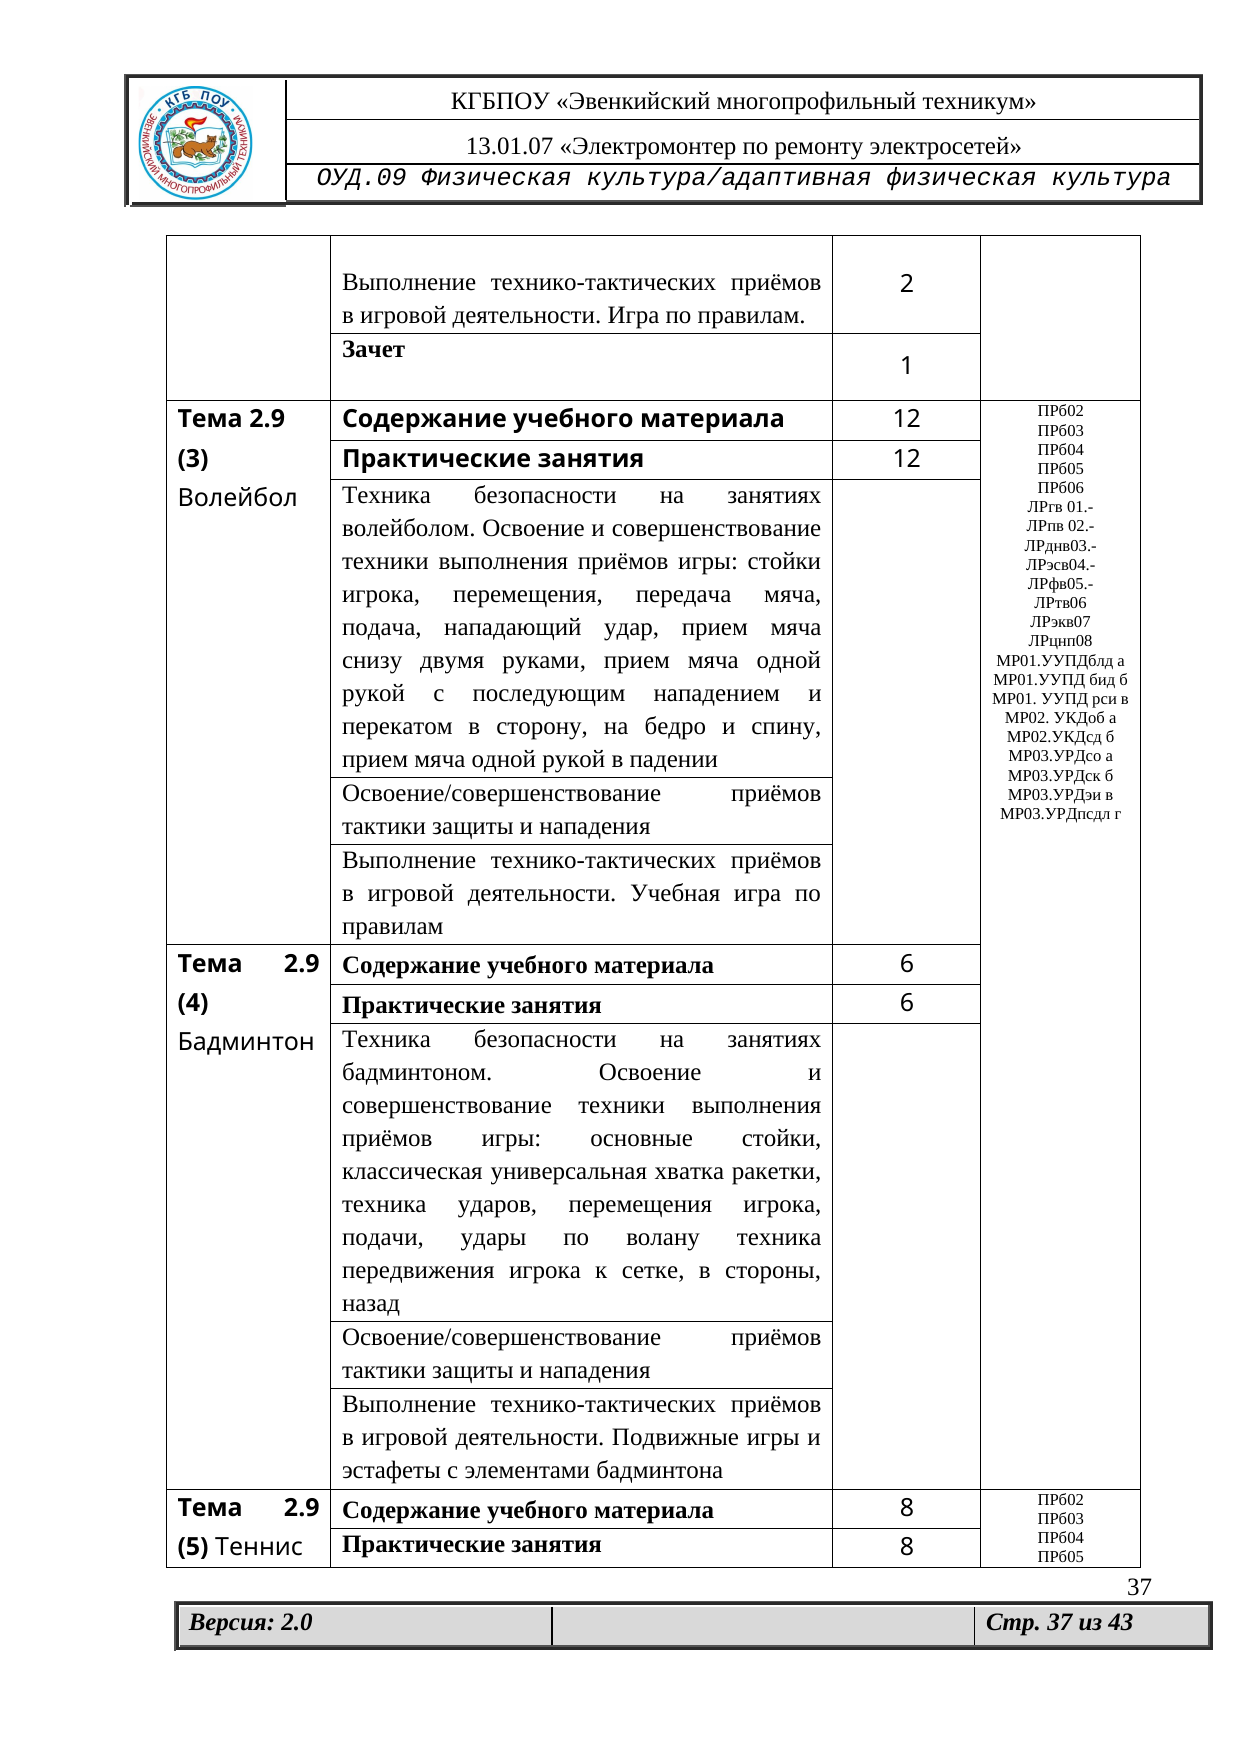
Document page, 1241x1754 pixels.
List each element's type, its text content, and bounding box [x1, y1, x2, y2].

table_cell 8 [833, 1529, 980, 1567]
table_cell [833, 1024, 980, 1488]
table_cell 12 [833, 441, 980, 479]
table_cell Содержание учебного материала [331, 401, 832, 439]
table_cell Содержание учебного материала [331, 945, 832, 984]
table_cell 1 [833, 334, 980, 400]
table_cell Тема 2.9 (4) Бадминтон [167, 945, 330, 1488]
table_cell Тема 2.9 (3) Волейбол [167, 401, 330, 944]
table_cell Зачет [331, 334, 832, 400]
table_cell 6 [833, 985, 980, 1023]
table_cell ПРб02 ПРб03 ПРб04 ПРб05 ПРб06 ЛРгв 01.- ЛРпв 02.- ЛРднв03.- ЛРэсв04.- ЛРфв05.- ЛРтв06 ЛРэкв07 ЛРцнп08 МР01.УУПДблд а МР01.УУПД бид б МР01. УУПД рси в МР02. УКДоб а МР02.УКДсд б МР03.УРДсо а МР03.УРДск б МР03.УРДэи в МР03.УРДпсдл г [981, 401, 1140, 1488]
table_cell [833, 480, 980, 944]
table_cell 12 [833, 401, 980, 439]
table_cell Выполнение технико-тактических приёмов в игровой деятельности. Подвижные игры и эстафеты с элементами бадминтона [331, 1389, 832, 1488]
table_cell Тема 2.9 (5) Теннис [167, 1490, 330, 1567]
table_cell Практические занятия [331, 441, 832, 479]
picture [138, 86, 253, 201]
table_cell Выполнение технико-тактических приёмов в игровой деятельности. Игра по правилам. [331, 236, 832, 333]
picture [138, 86, 185, 134]
table_cell Техника безопасности на занятиях бадминтоном. Освоение и совершенствование техники выполнения приёмов игры: основные стойки, классическая универсальная хватка ракетки, техника ударов, перемещения игрока, подачи, удары по волану техника передвижения игрока к сетке, в стороны, назад [331, 1024, 832, 1321]
table_cell 8 [833, 1490, 980, 1528]
table_cell Техника безопасности на занятиях волейболом. Освоение и совершенствование техники выполнения приёмов игры: стойки игрока, перемещения, передача мяча, подача, нападающий удар, прием мяча снизу двумя руками, прием мяча одной рукой с последующим нападением и перекатом в сторону, на бедро и спину, прием мяча одной рукой в падении [331, 480, 832, 777]
table_cell Выполнение технико-тактических приёмов в игровой деятельности. Учебная игра по правилам [331, 845, 832, 944]
table_cell 2 [833, 236, 980, 333]
table_cell Освоение/совершенствование приёмов тактики защиты и нападения [331, 1322, 832, 1388]
table_cell Содержание учебного материала [331, 1490, 832, 1528]
table_cell Практические занятия [331, 985, 832, 1023]
table_cell Практические занятия [331, 1529, 832, 1567]
table_cell 6 [833, 945, 980, 984]
table_cell Освоение/совершенствование приёмов тактики защиты и нападения [331, 778, 832, 844]
